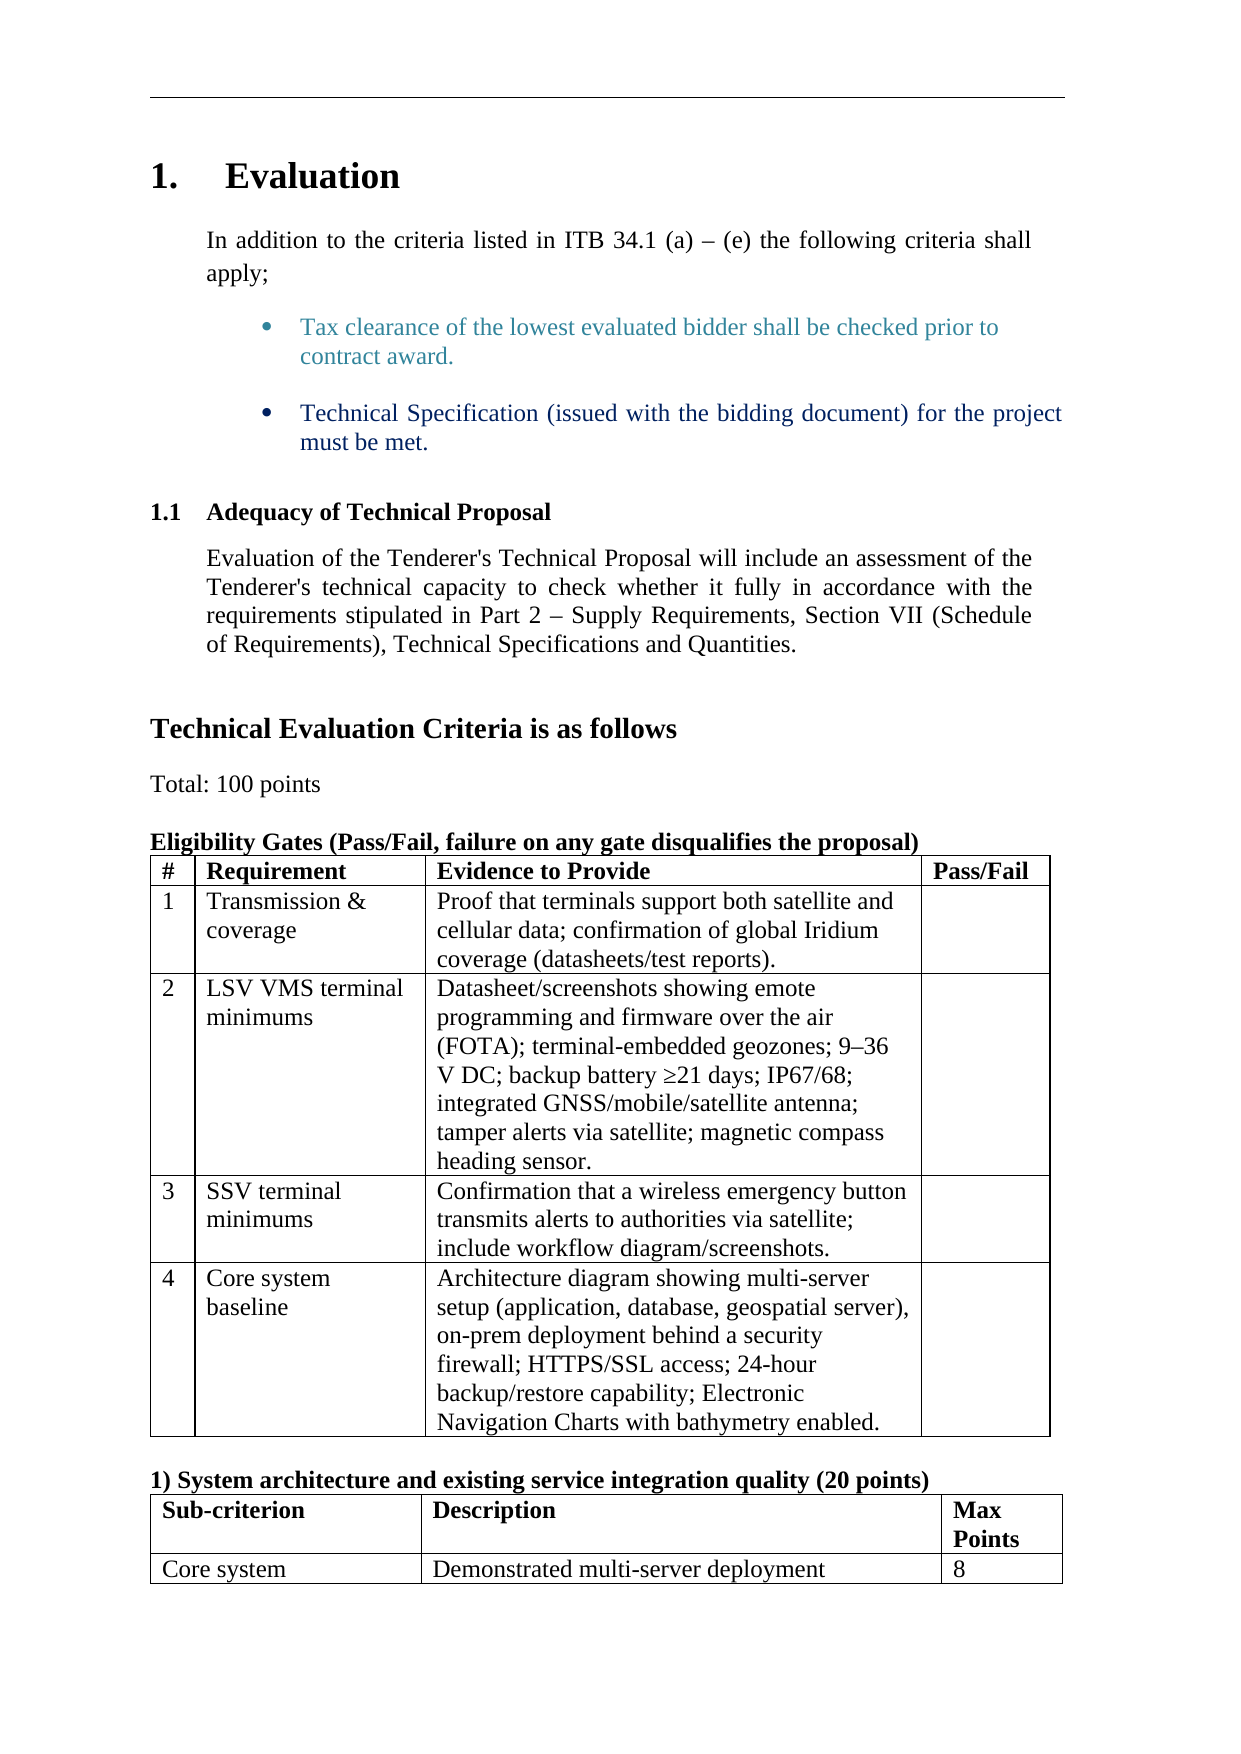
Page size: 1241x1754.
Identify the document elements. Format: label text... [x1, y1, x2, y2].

text Eligibility Gates (Pass/Fail, failure on any gate disqualifies the proposal) [150, 827, 1063, 855]
table_header Pass/Fail [922, 856, 1049, 885]
table_header Evidence to Provide [426, 856, 921, 885]
subtitle Adequacy of Technical Proposal [150, 497, 1033, 526]
text 1) System architecture and existing service integration quality (20 points) [150, 1465, 1063, 1494]
table_cell Architecture diagram showing multi-server setup (application, database, geospatial server), on‑prem deployment behind a security firewall; HTTPS/SSL access; 24-hour backup/restore capability; Electronic Navigation Charts with bathymetry enabled. [426, 1263, 921, 1436]
table_cell Transmission & coverage [196, 886, 425, 972]
table_cell [922, 886, 1049, 972]
table_cell 8 [942, 1554, 1062, 1582]
table_cell 2 [151, 974, 194, 1175]
table_cell [922, 974, 1049, 1175]
table_cell [922, 1263, 1049, 1436]
text In addition to the criteria listed in ITB 34.1 (a) – (e) the following criteria shall apply; [206, 225, 1033, 287]
list Tax clearance of the lowest evaluated bidder shall be checked prior to contract award. [262, 312, 1063, 370]
table_cell LSV VMS terminal minimums [196, 974, 425, 1175]
table_header Description [422, 1495, 941, 1553]
table_cell Core system conformance [151, 1554, 421, 1582]
text Total: 100 points [150, 769, 1063, 798]
table_cell SSV terminal minimums [196, 1176, 425, 1262]
table_cell 1 [151, 886, 194, 972]
table_header Max Points [942, 1495, 1062, 1553]
subtitle Evaluation of the Tenderer's Technical Proposal will include an assessment of the Tenderer's technical capacity to check whether it fully in accordance with the requirements stipulated in Part 2 – Supply Requirements, Section VII (Schedule of Requirements), Technical Specifications and Quantities. [206, 543, 1033, 658]
text Technical Evaluation Criteria is as follows [150, 712, 1063, 745]
table_cell 4 [151, 1263, 194, 1436]
table_cell [922, 1176, 1049, 1262]
table_header Sub-criterion [151, 1495, 421, 1553]
table_cell Core system baseline [196, 1263, 425, 1436]
table_cell Demonstrated multi-server deployment (application, database, geospatial); on‑prem behind security firewall; HTTPS/SSL; 24‑hour backup/restore. [422, 1554, 941, 1582]
table_cell Proof that terminals support both satellite and cellular data; confirmation of global Iridium coverage (datasheets/test reports). [426, 886, 921, 972]
table_cell Datasheet/screenshots showing emote programming and firmware over the air (FOTA); terminal-embedded geozones; 9–36 V DC; backup battery ≥21 days; IP67/68; integrated GNSS/mobile/satellite antenna; tamper alerts via satellite; magnetic compass heading sensor. [426, 974, 921, 1175]
table_cell 3 [151, 1176, 194, 1262]
table_cell Confirmation that a wireless emergency button transmits alerts to authorities via satellite; include workflow diagram/screenshots. [426, 1176, 921, 1262]
list Technical Specification (issued with the bidding document) for the project must be met. [262, 398, 1063, 456]
table_header Requirement [196, 856, 425, 885]
table_header # [151, 856, 194, 885]
text 1. Evaluation [150, 153, 1063, 197]
